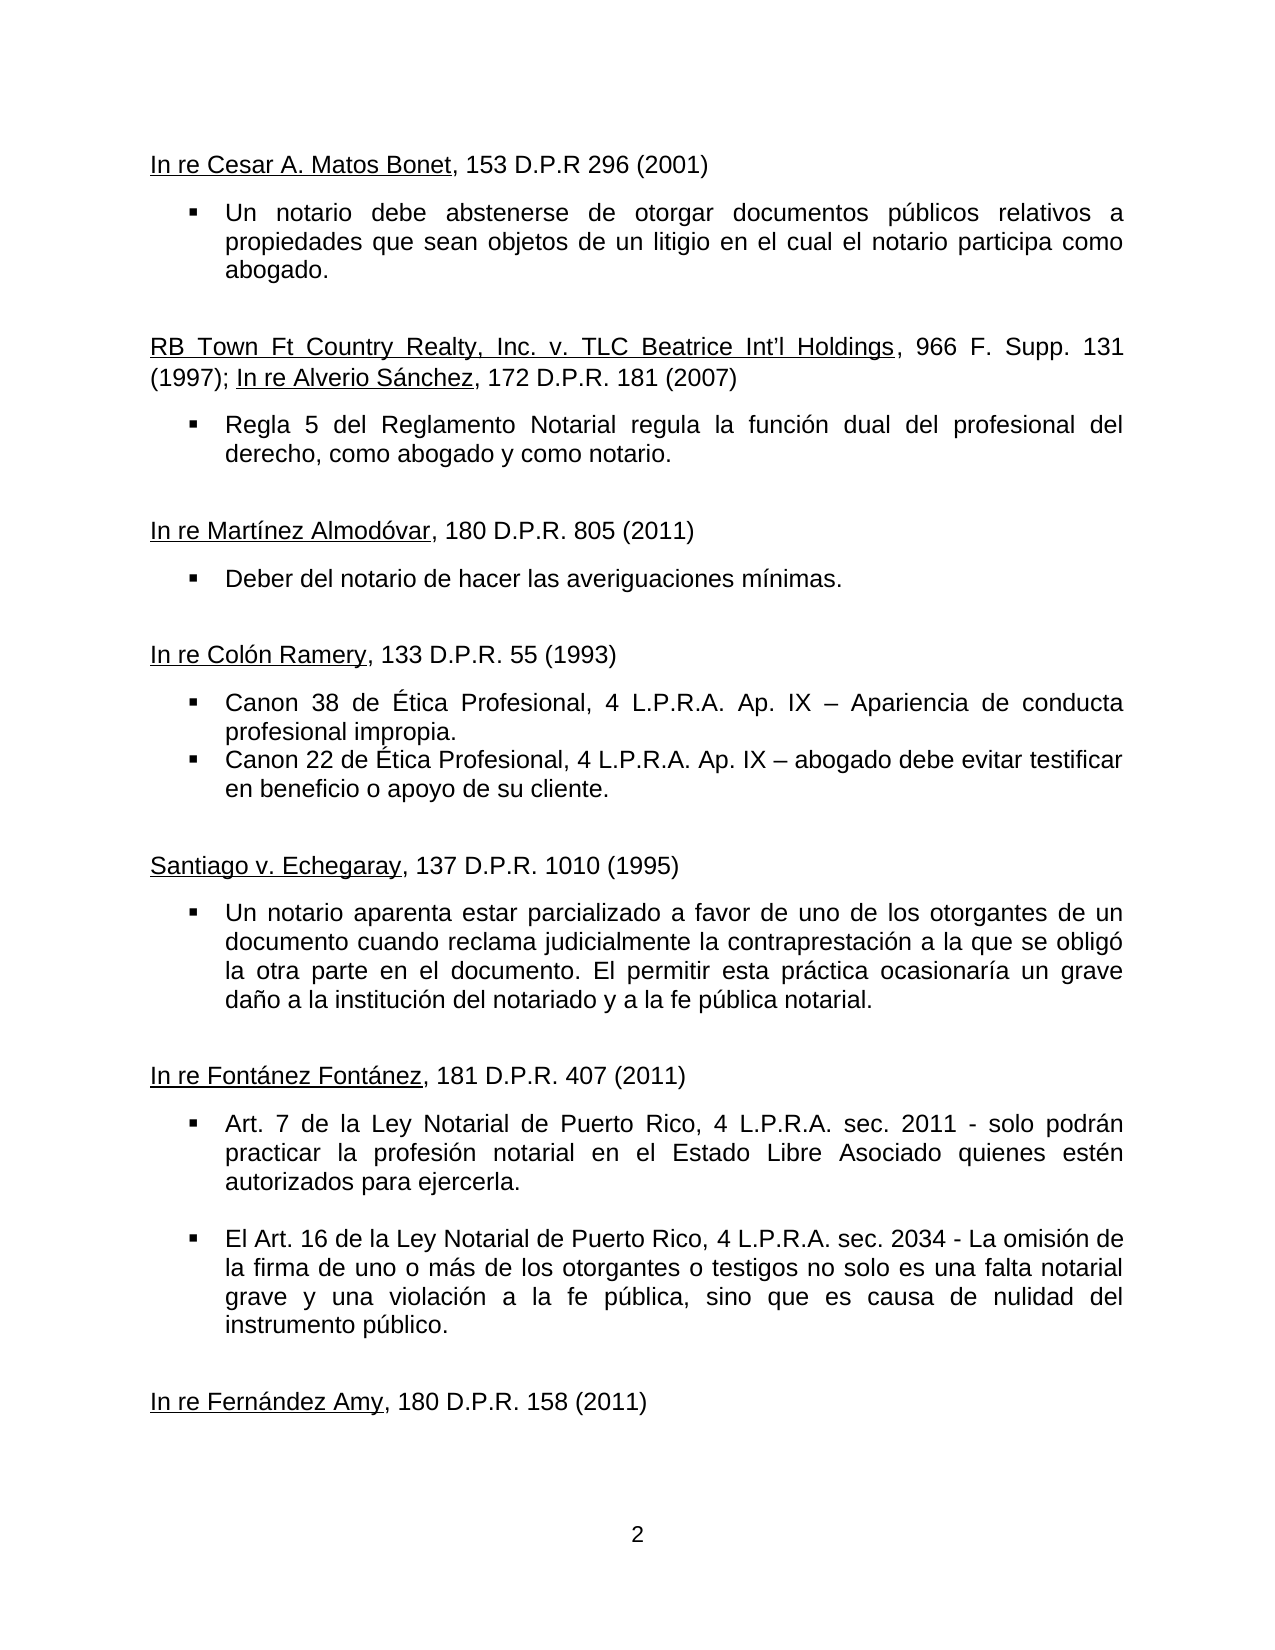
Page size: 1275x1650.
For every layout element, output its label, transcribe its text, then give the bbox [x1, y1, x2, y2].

text RB Town Ft Country Realty, Inc. v. TLC Beatrice Int’l Holdings, 966 F. Supp. 131 (1997); In re Alverio Sánchez, 172 D.P.R. 181 (2007) [150, 332, 1125, 392]
list Art. 7 de la Ley Notarial de Puerto Rico, 4 L.P.R.A. sec. 2011 - solo podrán practicar la profesión notarial en el Estado Libre Asociado quienes estén autorizados para ejercerla. [187, 1109, 1125, 1195]
text In re Cesar A. Matos Bonet, 153 D.P.R 296 (2001) [150, 150, 1125, 179]
text In re Fontánez Fontánez, 181 D.P.R. 407 (2011) [150, 1061, 1125, 1090]
list Canon 38 de Ética Profesional, 4 L.P.R.A. Ap. IX – Apariencia de conducta profesional impropia. [187, 688, 1125, 745]
list Canon 22 de Ética Profesional, 4 L.P.R.A. Ap. IX – abogado debe evitar testificar en beneficio o apoyo de su cliente. [187, 745, 1125, 803]
text In re Martínez Almodóvar, 180 D.P.R. 805 (2011) [150, 516, 1125, 544]
list Regla 5 del Reglamento Notarial regula la función dual del profesional del derecho, como abogado y como notario. [187, 411, 1125, 468]
list Deber del notario de hacer las averiguaciones mínimas. [187, 563, 1125, 592]
list Un notario debe abstenerse de otorgar documentos públicos relativos a propiedades que sean objetos de un litigio en el cual el notario participa como abogado. [187, 198, 1125, 284]
text Santiago v. Echegaray, 137 D.P.R. 1010 (1995) [150, 851, 1125, 879]
list El Art. 16 de la Ley Notarial de Puerto Rico, 4 L.P.R.A. sec. 2034 - La omisión de la firma de uno o más de los otorgantes o testigos no solo es una falta notarial grave y una violación a la fe pública, sino que es causa de nulidad del instrumento público. [187, 1224, 1125, 1339]
text In re Colón Ramery, 133 D.P.R. 55 (1993) [150, 640, 1125, 669]
list Un notario aparenta estar parcializado a favor de uno de los otorgantes de un documento cuando reclama judicialmente la contraprestación a la que se obligó la otra parte en el documento. El permitir esta práctica ocasionaría un grave daño a la institución del notariado y a la fe pública notarial. [187, 898, 1125, 1013]
text In re Fernández Amy, 180 D.P.R. 158 (2011) [150, 1387, 1125, 1416]
